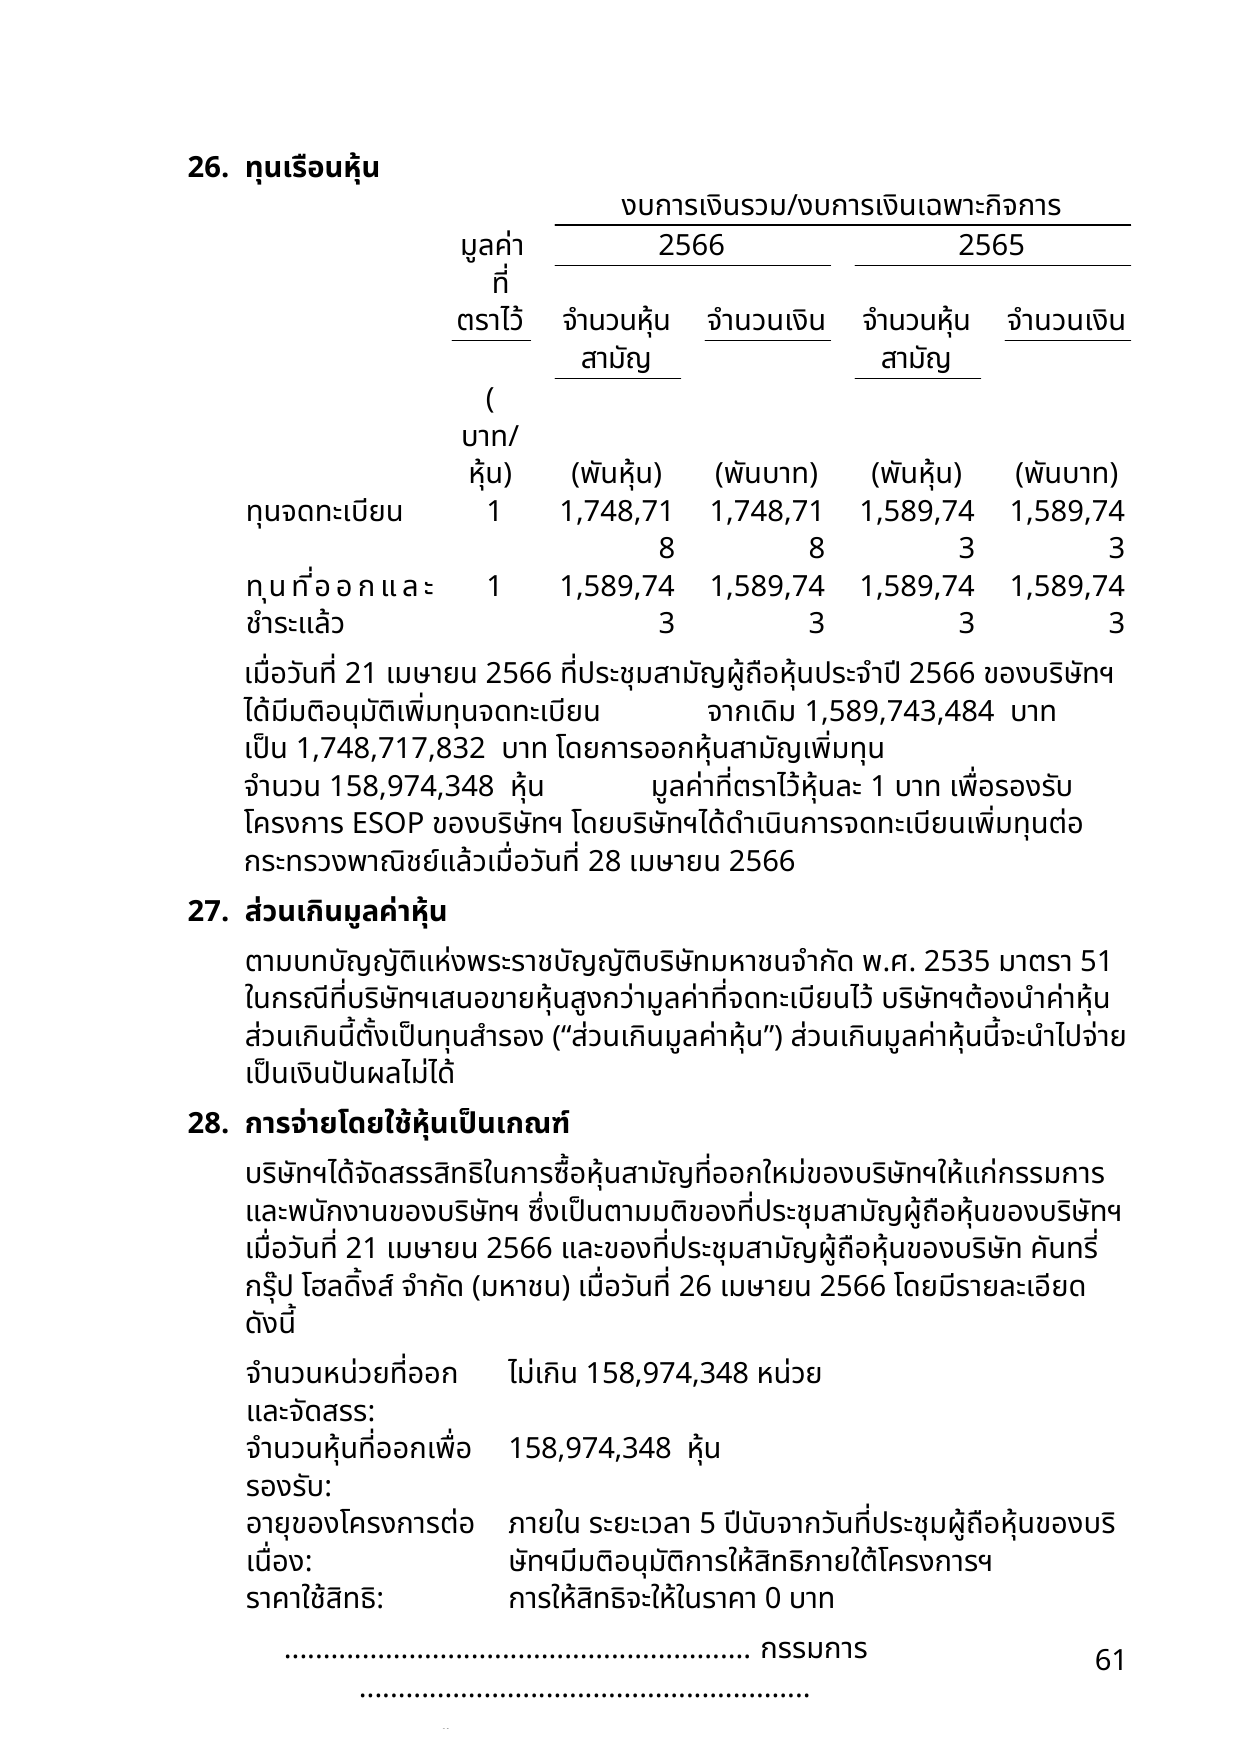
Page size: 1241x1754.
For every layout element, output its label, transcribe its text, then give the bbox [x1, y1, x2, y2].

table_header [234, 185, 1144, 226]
text ตามบทบัญญัติแห่งพระราชบัญญัติบริษัทมหาชนจำกัด พ.ศ. 2535 มาตรา 51 ในกรณีที่บริษัทฯเสนอขายหุ้นสูงกว่ามูลค่าที่จดทะเบียนไว้ บริษัทฯต้องนำค่าหุ้นส่วนเกินนี้ตั้งเป็นทุนสำรอง (“ส่วนเกินมูลค่าหุ้น”) ส่วนเกินมูลค่าหุ้นนี้จะนำไปจ่ายเป็นเงินปันผลไม่ได้ [187, 941, 1128, 1091]
text 28. การจ่ายโดยใช้หุ้นเป็นเกณฑ์ [187, 1104, 1128, 1141]
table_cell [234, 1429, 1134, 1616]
text 26. ทุนเรือนหุ้น [187, 147, 1128, 185]
text 27. ส่วนเกินมูลค่าหุ้น [187, 891, 1128, 929]
text เมื่อวันที่ 21 เมษายน 2566 ที่ประชุมสามัญผู้ถือหุ้นประจำปี 2566 ของบริษัทฯได้มีมติอนุมัติเพิ่มทุนจดทะเบียน จากเดิม 1,589,743,484 บาท เป็น 1,748,717,832 บาท โดยการออกหุ้นสามัญเพิ่มทุนจำนวน 158,974,348 หุ้น มูลค่าที่ตราไว้หุ้นละ 1 บาท เพื่อรองรับโครงการ ESOP ของบริษัทฯ โดยบริษัทฯได้ดำเนินการจดทะเบียนเพิ่มทุนต่อกระทรวงพาณิชย์แล้วเมื่อวันที่ 28 เมษายน 2566 [244, 654, 1128, 879]
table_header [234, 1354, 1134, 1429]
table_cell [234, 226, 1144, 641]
text บริษัทฯได้จัดสรรสิทธิในการซื้อหุ้นสามัญที่ออกใหม่ของบริษัทฯให้แก่กรรมการ และพนักงานของบริษัทฯ ซึ่งเป็นตามมติของที่ประชุมสามัญผู้ถือหุ้นของบริษัทฯเมื่อวันที่ 21 เมษายน 2566 และของที่ประชุมสามัญผู้ถือหุ้นของบริษัท คันทรี่ กรุ๊ป โฮลดิ้งส์ จำกัด (มหาชน) เมื่อวันที่ 26 เมษายน 2566 โดยมีรายละเอียดดังนี้ [244, 1154, 1128, 1341]
